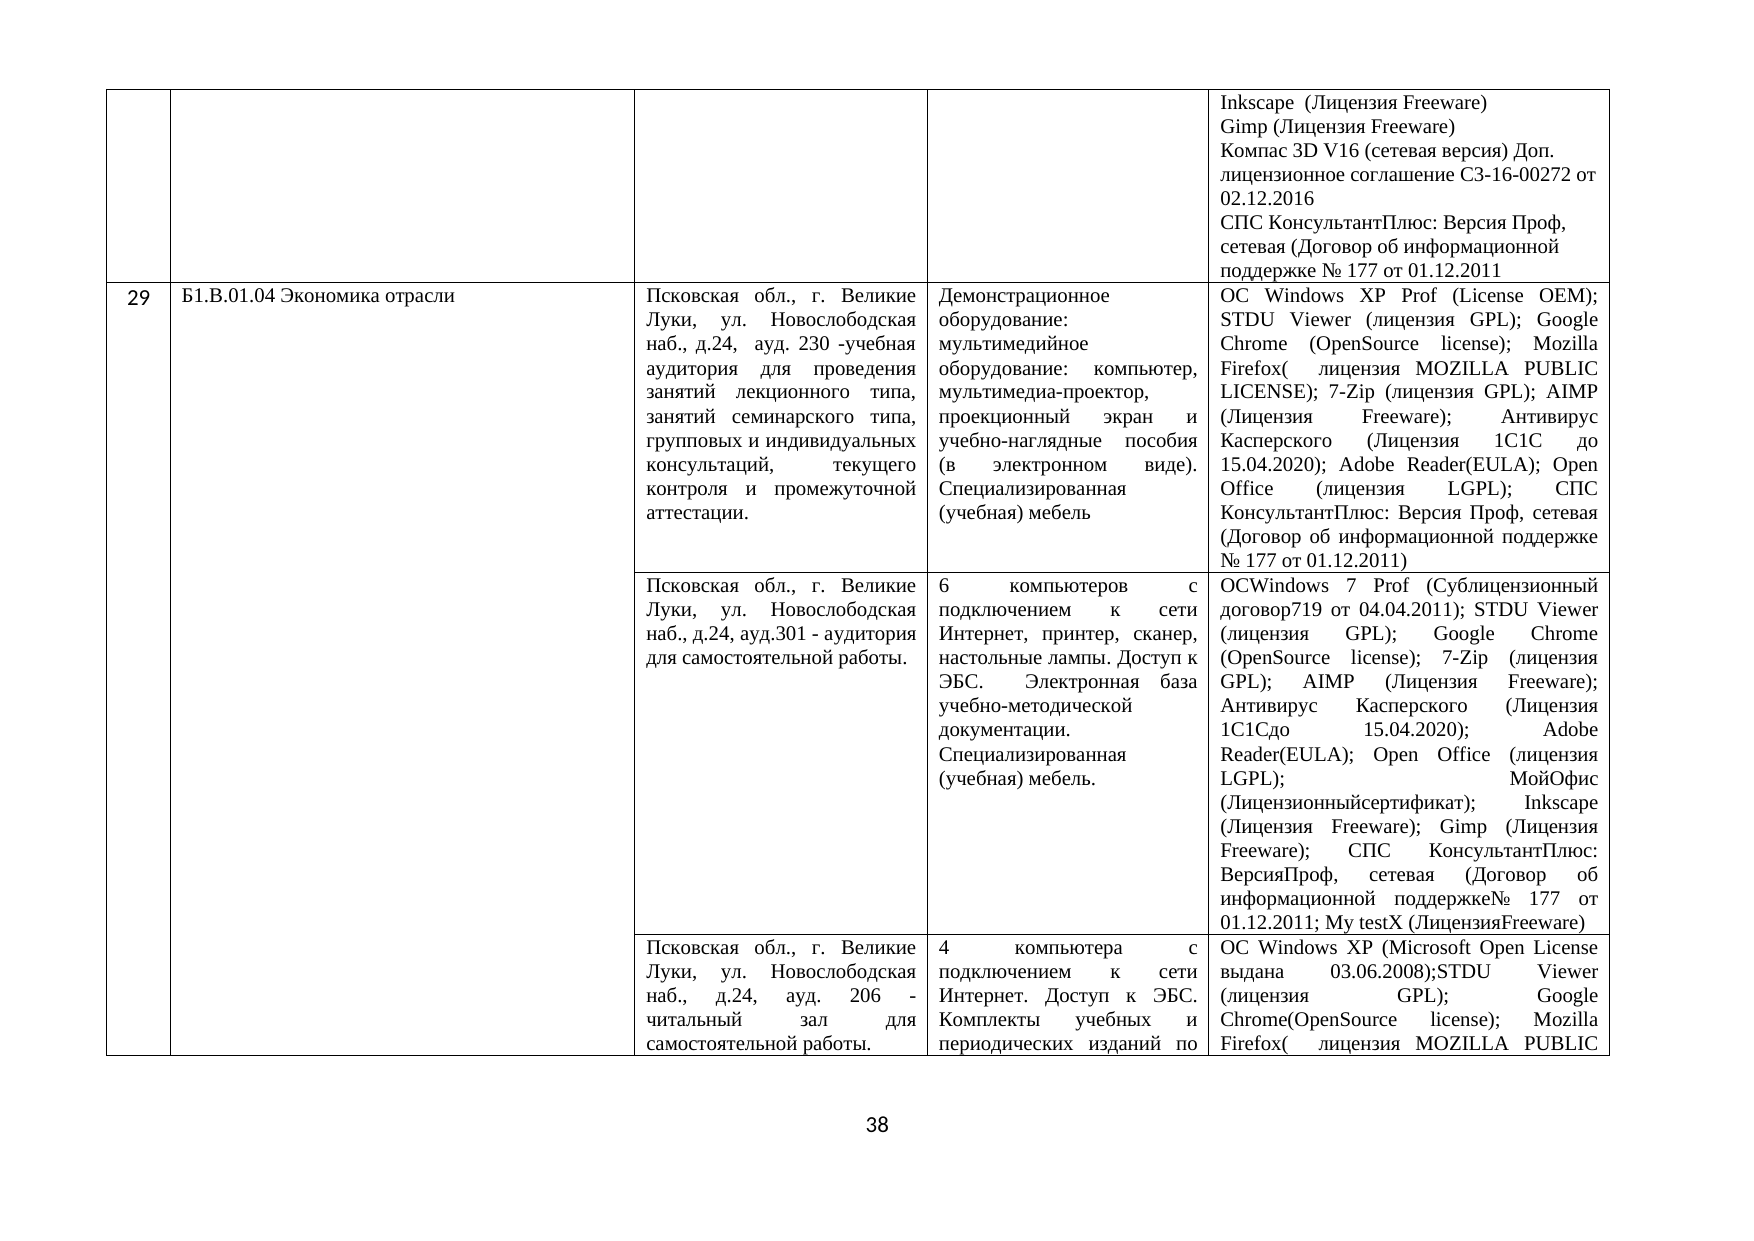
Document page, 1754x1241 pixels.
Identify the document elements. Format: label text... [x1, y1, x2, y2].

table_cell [1209, 90, 1609, 282]
table_cell ОСWindows 7 Prof (Сублицензионный договор719 от 04.04.2011); STDU Viewer (лицензия GPL); Google Chrome (OpenSource license); 7-Zip (лицензия GPL); AIMP (Лицензия Freeware); Антивирус Касперского (Лицензия 1C1Cдо 15.04.2020); Adobe Reader(EULA); Open Office (лицензия LGPL); МойОфис (Лицензионныйсертификат); Inkscape (Лицензия Freeware); Gimp (Лицензия Freeware); СПС КонсультантПлюс: ВерсияПроф, сетевая (Договор об информационной поддержке№ 177 от 01.12.2011; My testX (ЛицензияFreeware) [1209, 573, 1609, 934]
table_cell Псковская обл., г. Великие Луки, ул. Новослободская наб., д.24, ауд. 230 -учебная аудитория для проведения занятий лекционного типа, занятий семинарского типа, групповых и индивидуальных консультаций, текущего контроля и промежуточной аттестации. [635, 283, 927, 572]
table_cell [635, 90, 927, 282]
table_cell Демонстрационное оборудование: мультимедийное оборудование: компьютер, мультимедиа-проектор, проекционный экран и учебно-наглядные пособия (в электронном виде). Специализированная (учебная) мебель [928, 283, 1208, 572]
table_cell ОС Windows XP Prof (License OEM); STDU Viewer (лицензия GPL); Google Chrome (OpenSource license); Mozilla Firefox( лицензия MOZILLA PUBLIC LICENSE); 7-Zip (лицензия GPL); AIMP (Лицензия Freeware); Антивирус Касперского (Лицензия 1C1C до 15.04.2020); Adobe Reader(EULA); Open Office (лицензия LGPL); СПС КонсультантПлюс: Версия Проф, сетевая (Договор об информационной поддержке № 177 от 01.12.2011) [1209, 283, 1609, 572]
table_cell Б1.В.01.04 Экономика отрасли [171, 283, 634, 1055]
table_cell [928, 90, 1208, 282]
table_cell 29 [107, 283, 170, 1055]
table_cell Псковская обл., г. Великие Луки, ул. Новослободская наб., д.24, ауд.301 - аудитория для самостоятельной работы. [635, 573, 927, 934]
table_cell 6 компьютеров с подключением к сети Интернет, принтер, сканер, настольные лампы. Доступ к ЭБС. Электронная база учебно-методической документации. Специализированная (учебная) мебель. [928, 573, 1208, 934]
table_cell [1209, 935, 1609, 1055]
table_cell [635, 935, 927, 1055]
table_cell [928, 935, 1208, 1055]
